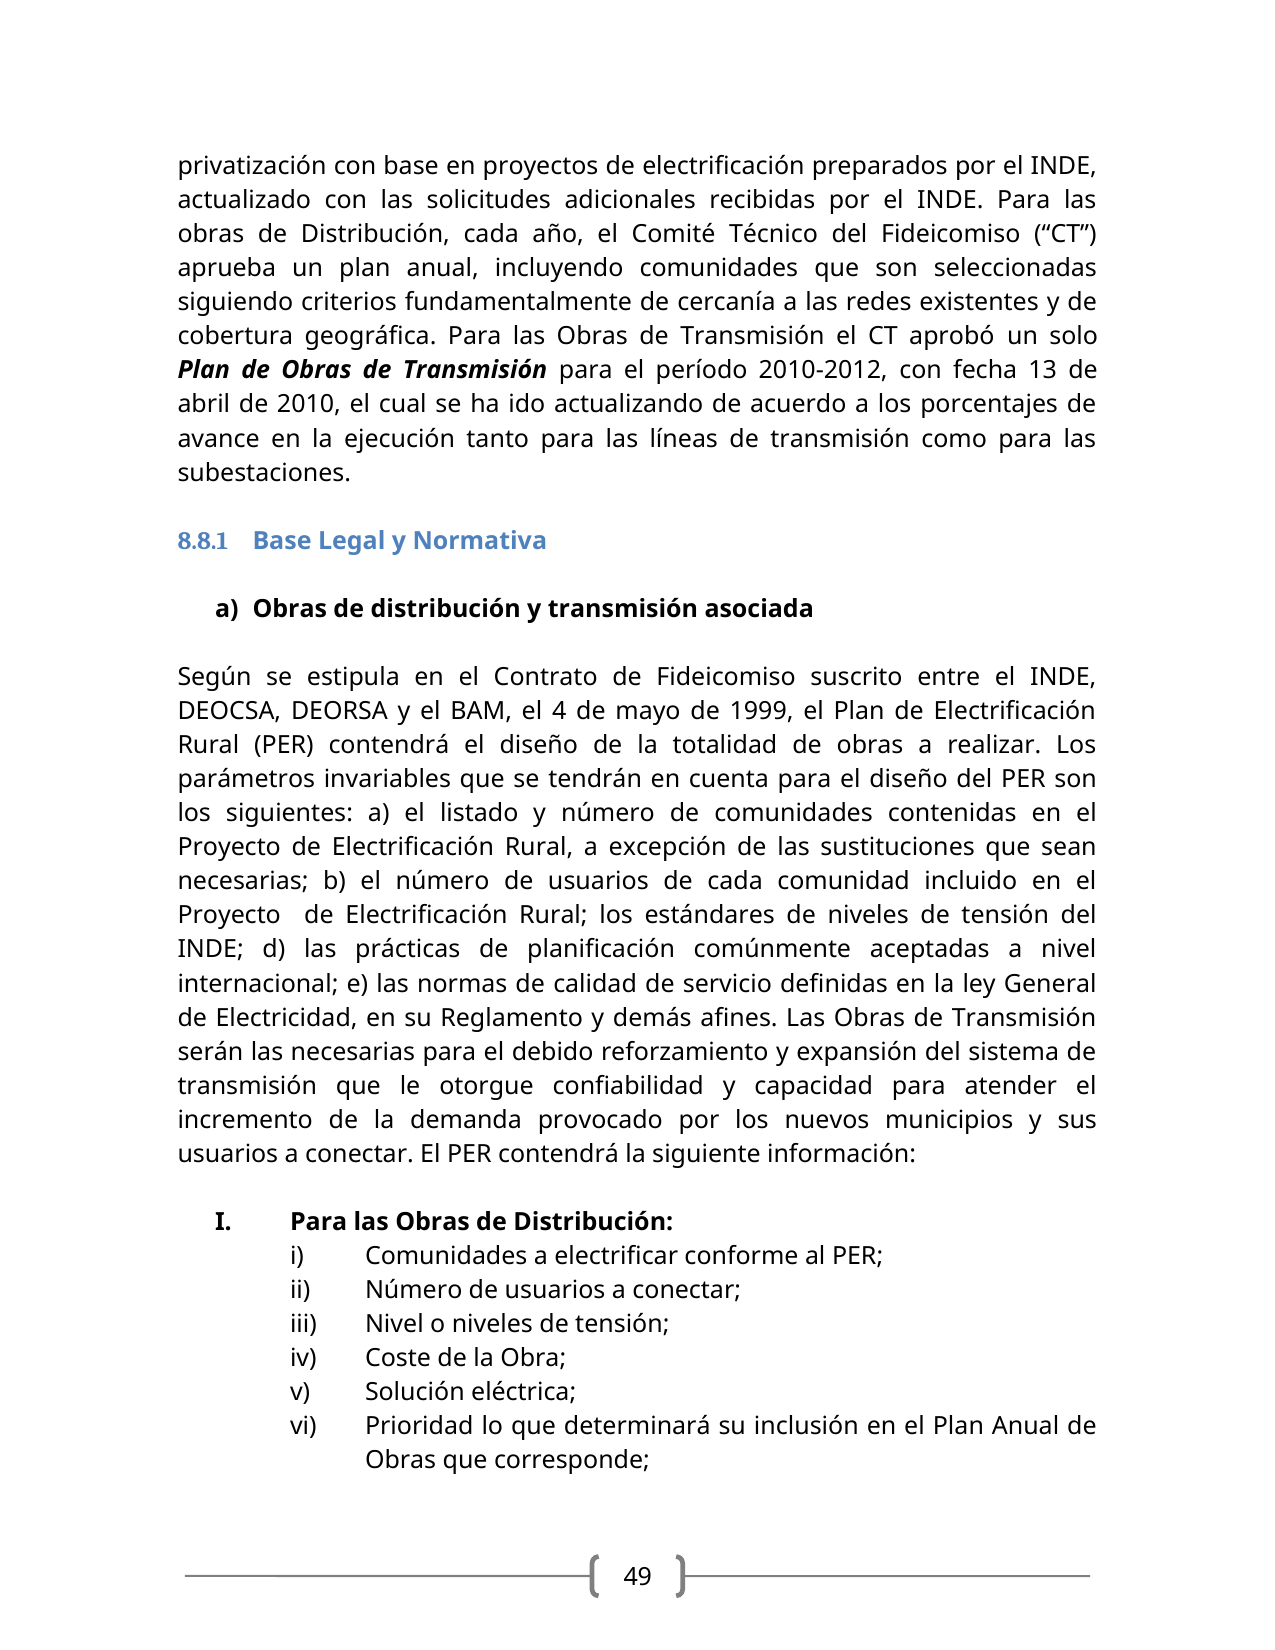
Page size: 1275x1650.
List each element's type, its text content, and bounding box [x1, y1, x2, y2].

list Solución eléctrica; [290, 1374, 1098, 1408]
list Para las Obras de Distribución: [215, 1204, 1098, 1238]
list Obras de distribución y transmisión asociada [215, 591, 1098, 624]
list Nivel o niveles de tensión; [290, 1306, 1098, 1340]
list Prioridad lo que determinará su inclusión en el Plan Anual de Obras que corresponde; [290, 1408, 1098, 1476]
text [177, 148, 1098, 488]
list Número de usuarios a conectar; [290, 1272, 1098, 1306]
list Comunidades a electrificar conforme al PER; [290, 1238, 1098, 1272]
text Según se estipula en el Contrato de Fideicomiso suscrito entre el INDE, DEOCSA, DEORSA y el BAM, el 4 de mayo de 1999, el Plan de Electrificación Rural (PER) contendrá el diseño de la totalidad de obras a realizar. Los parámetros invariables que se tendrán en cuenta para el diseño del PER son los siguientes: a) el listado y número de comunidades contenidas en el Proyecto de Electrificación Rural, a excepción de las sustituciones que sean necesarias; b) el número de usuarios de cada comunidad incluido en el Proyecto de Electrificación Rural; los estándares de niveles de tensión del INDE; d) las prácticas de planificación comúnmente aceptadas a nivel internacional; e) las normas de calidad de servicio definidas en la ley General de Electricidad, en su Reglamento y demás afines. Las Obras de Transmisión serán las necesarias para el debido reforzamiento y expansión del sistema de transmisión que le otorgue confiabilidad y capacidad para atender el incremento de la demanda provocado por los nuevos municipios y sus usuarios a conectar. El PER contendrá la siguiente información: [177, 659, 1098, 1169]
subtitle Base Legal y Normativa [177, 522, 1098, 556]
list Coste de la Obra; [290, 1340, 1098, 1374]
